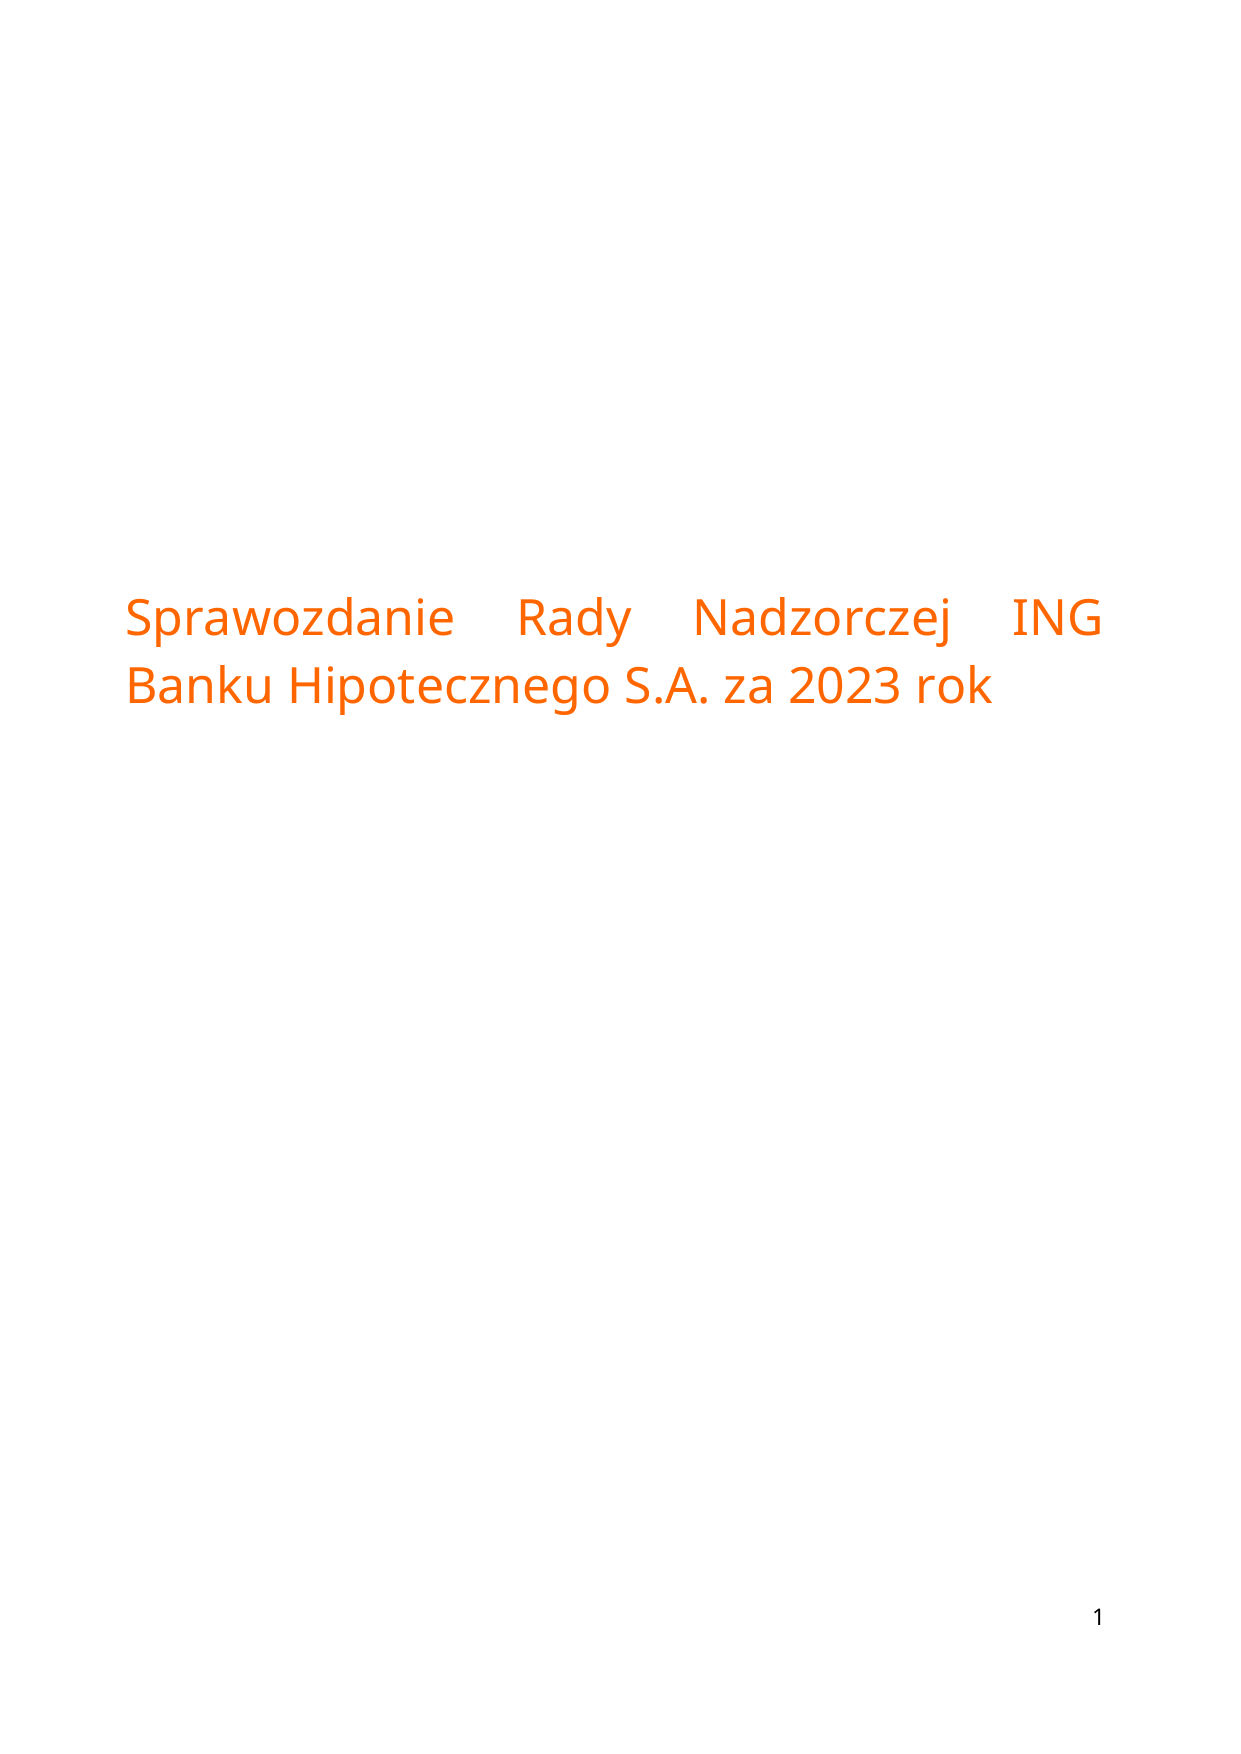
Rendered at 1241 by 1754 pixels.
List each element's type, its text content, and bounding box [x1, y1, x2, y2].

text Sprawozdanie Rady Nadzorczej ING Banku Hipotecznego S.A. za 2023 rok [125, 582, 1105, 718]
